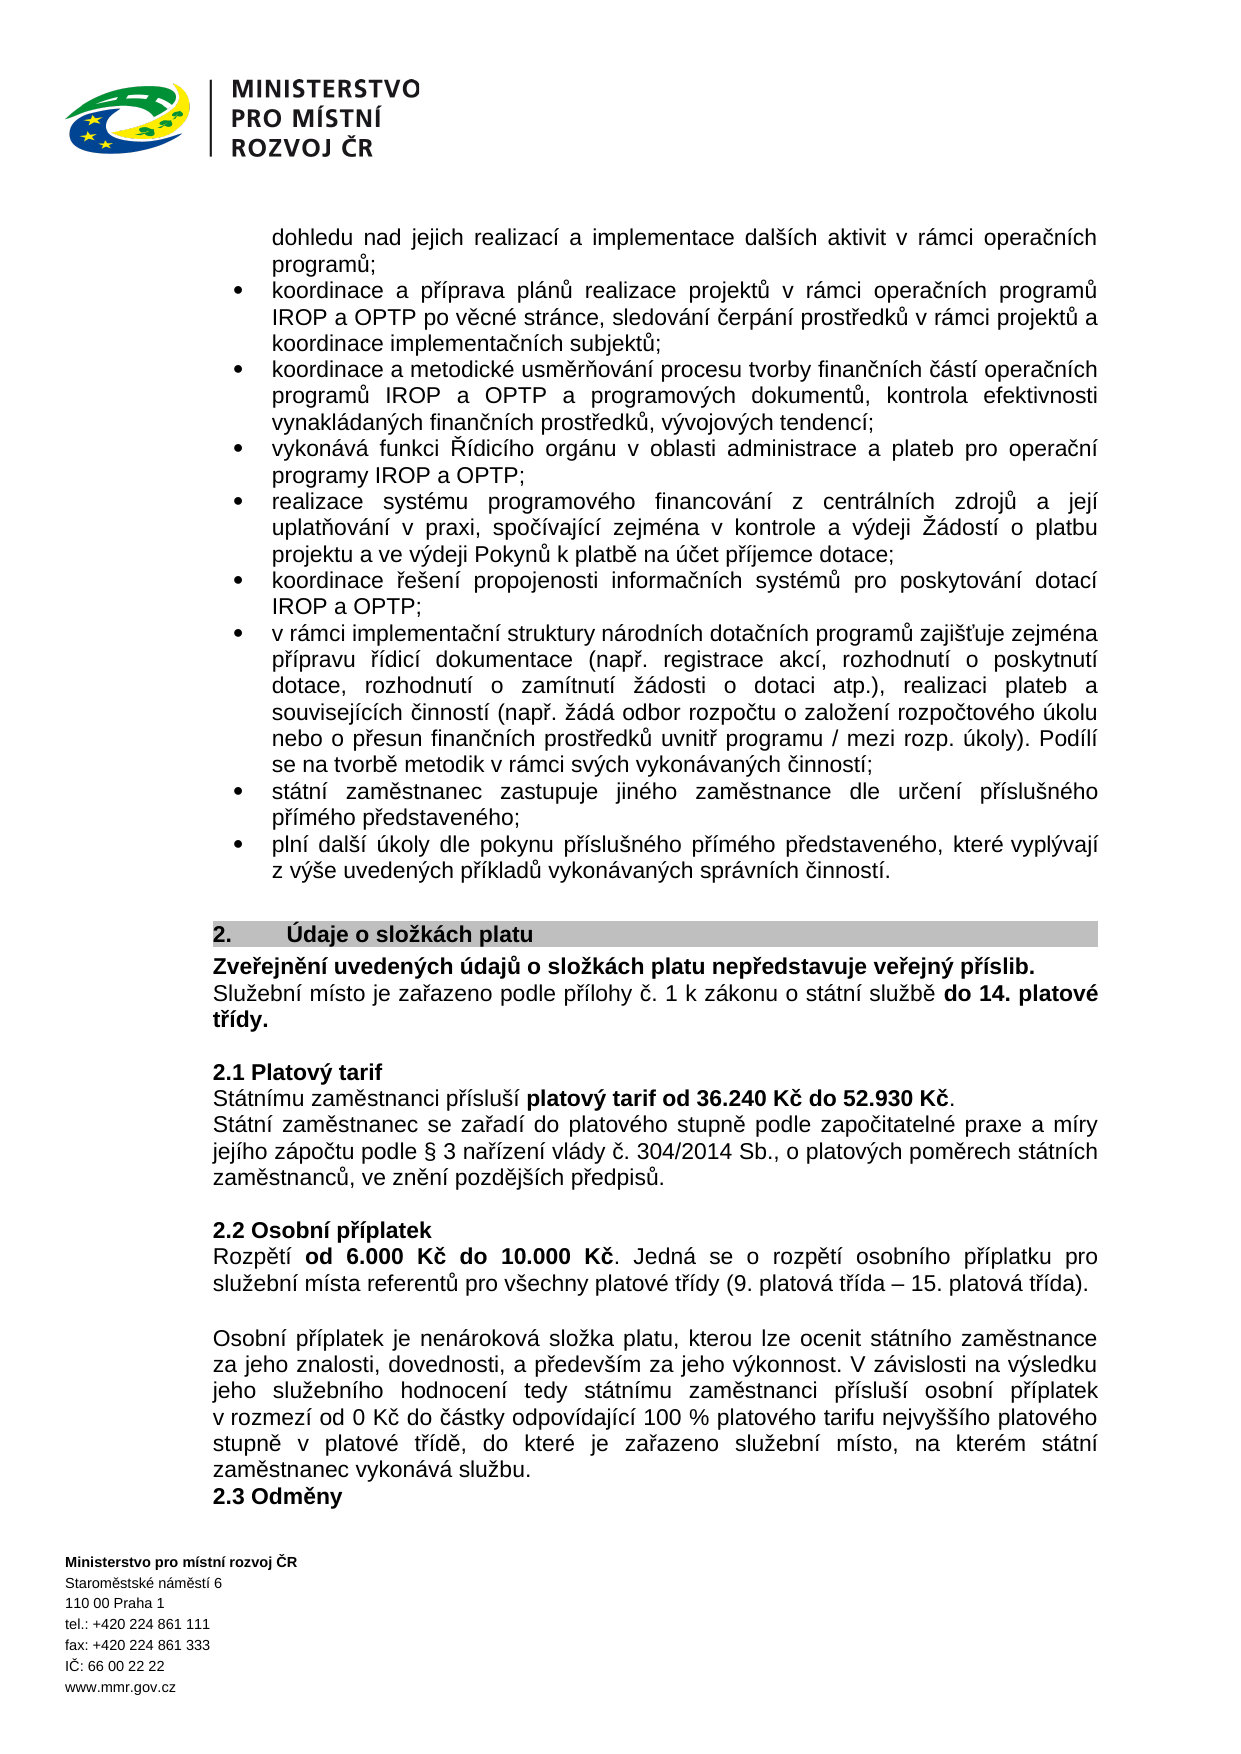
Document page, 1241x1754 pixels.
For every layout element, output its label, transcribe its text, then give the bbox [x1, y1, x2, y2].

text 2.2 Osobní příplatek [213, 1217, 1098, 1243]
list státní zaměstnanec zastupuje jiného zaměstnance dle určení příslušného přímého představeného; [234, 778, 1098, 831]
list koordinace a metodické usměrňování procesu tvorby finančních částí operačních programů IROP a OPTP a programových dokumentů, kontrola efektivnosti vynakládaných finančních prostředků, vývojových tendencí; [234, 356, 1098, 435]
list koordinace řešení propojenosti informačních systémů pro poskytování dotací IROP a OPTP; [234, 567, 1098, 620]
list vykonává funkci Řídicího orgánu v oblasti administrace a plateb pro operační programy IROP a OPTP; [234, 435, 1098, 488]
text Státnímu zaměstnanci přísluší platový tarif od 36.240 Kč do 52.930 Kč. [213, 1085, 1098, 1111]
text Rozpětí od 6.000 Kč do 10.000 Kč. Jedná se o rozpětí osobního příplatku pro služební místa referentů pro všechny platové třídy (9. platová třída – 15. platová třída). [213, 1243, 1098, 1296]
list koordinace a příprava plánů realizace projektů v rámci operačních programů IROP a OPTP po věcné stránce, sledování čerpání prostředků v rámci projektů a koordinace implementačních subjektů; [234, 277, 1098, 356]
list plní další úkoly dle pokynu příslušného přímého představeného, které vyplývají z výše uvedených příkladů vykonávaných správních činností. [234, 831, 1098, 883]
subtitle 2. Údaje o složkách platu [213, 921, 1098, 947]
text 2.1 Platový tarif [213, 1059, 1098, 1085]
text Osobní příplatek je nenároková složka platu, kterou lze ocenit státního zaměstnance za jeho znalosti, dovednosti, a především za jeho výkonnost. V závislosti na výsledku jeho služebního hodnocení tedy státnímu zaměstnanci přísluší osobní příplatek v rozmezí od 0 Kč do částky odpovídající 100 % platového tarifu nejvyššího platového stupně v platové třídě, do které je zařazeno služební místo, na kterém státní zaměstnanec vykonává službu. [213, 1325, 1098, 1483]
list v rámci implementační struktury národních dotačních programů zajišťuje zejména přípravu řídicí dokumentace (např. registrace akcí, rozhodnutí o poskytnutí dotace, rozhodnutí o zamítnutí žádosti o dotaci atp.), realizaci plateb a souvisejících činností (např. žádá odbor rozpočtu o založení rozpočtového úkolu nebo o přesun finančních prostředků uvnitř programu / mezi rozp. úkoly). Podílí se na tvorbě metodik v rámci svých vykonávaných činností; [234, 620, 1098, 778]
text Zveřejnění uvedených údajů o složkách platu nepředstavuje veřejný příslib. [213, 953, 1098, 980]
picture [65, 79, 420, 157]
text Služební místo je zařazeno podle přílohy č. 1 k zákonu o státní službě do 14. platové třídy. [213, 980, 1098, 1032]
list realizace systému programového financování z centrálních zdrojů a její uplatňování v praxi, spočívající zejména v kontrole a výdeji Žádostí o platbu projektu a ve výdeji Pokynů k platbě na účet příjemce dotace; [234, 488, 1098, 567]
text 2.3 Odměny [213, 1483, 1098, 1509]
text Státní zaměstnanec se zařadí do platového stupně podle započitatelné praxe a míry jejího zápočtu podle § 3 nařízení vlády č. 304/2014 Sb., o platových poměrech státních zaměstnanců, ve znění pozdějších předpisů. [213, 1111, 1098, 1191]
